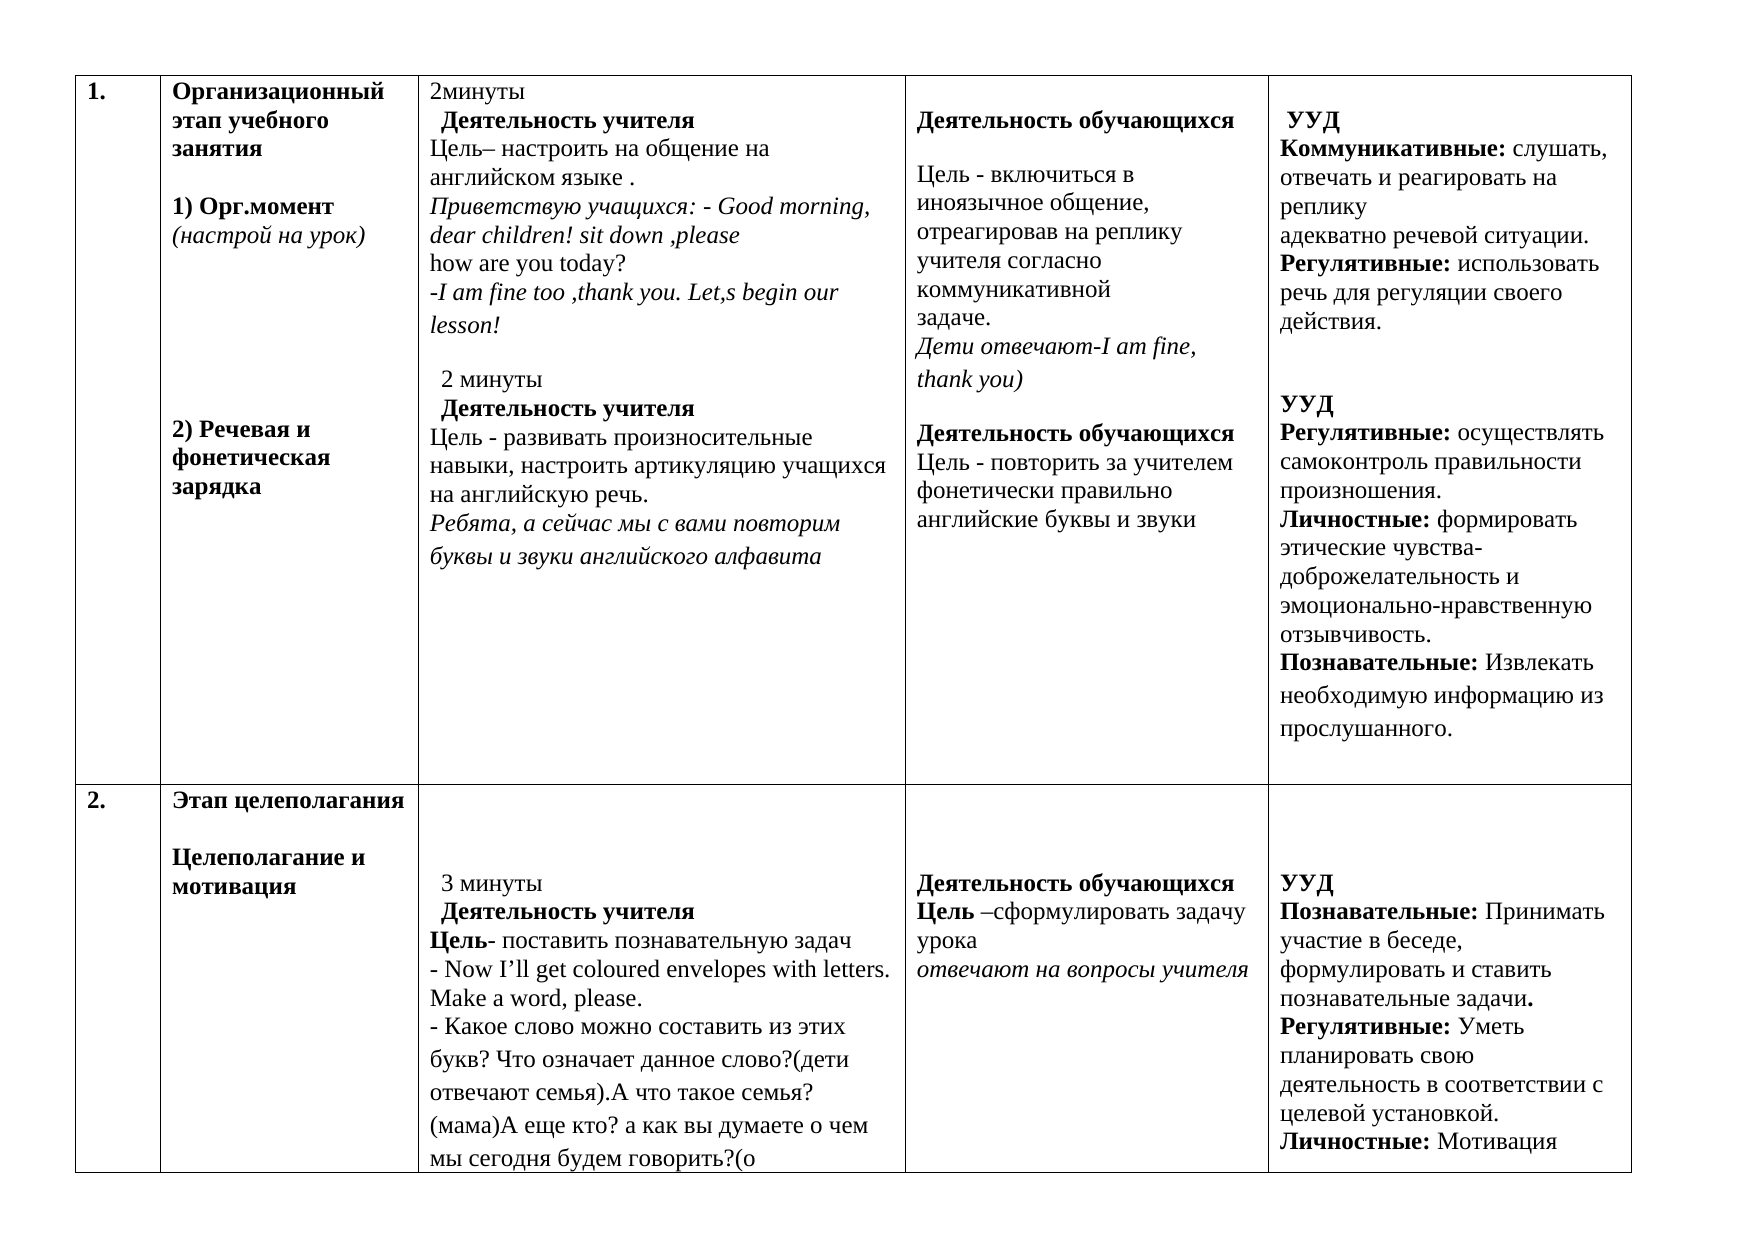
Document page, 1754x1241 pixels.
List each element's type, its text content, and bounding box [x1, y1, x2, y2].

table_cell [161, 785, 418, 1172]
table_header УУД Коммуникативные: слушать, отвечать и реагировать на реплику адекватно речевой ситуации. Регулятивные: использовать речь для регуляции своего действия. УУД Регулятивные: осуществлять самоконтроль правильности произношения. Личностные: формировать этические чувства-доброжелательность и эмоционально-нравственную отзывчивость. Познавательные: Извлекать необходимую информацию из прослушанного. [1269, 76, 1631, 784]
table_header 1. [76, 76, 160, 784]
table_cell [419, 785, 905, 1172]
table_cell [906, 785, 1268, 1172]
table_header Организационный этап учебного занятия 1) Орг.момент (настрой на урок) 2) Речевая и фонетическая зарядка [161, 76, 418, 784]
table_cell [1269, 785, 1631, 1172]
table_header 2минуты Цель– настроить на общение на английском языке . Приветствую учащихся: - Good morning, dear children! sit down ,please how are you today? -I am fine too ,thank you. Let,s begin our lesson! Цель - развивать произносительные навыки, настроить артикуляцию учащихся на английскую речь. Ребята, а сейчас мы с вами повторим буквы и звуки английского алфавита [419, 76, 905, 784]
table_cell 2. [76, 785, 160, 1172]
table_header Деятельность обучающихся Цель - включиться в иноязычное общение, отреагировав на реплику учителя согласно коммуникативной задаче. Дети отвечают-I am fine, thank you) Деятельность обучающихся Цель - повторить за учителем фонетически правильно английские буквы и звуки [906, 76, 1268, 784]
